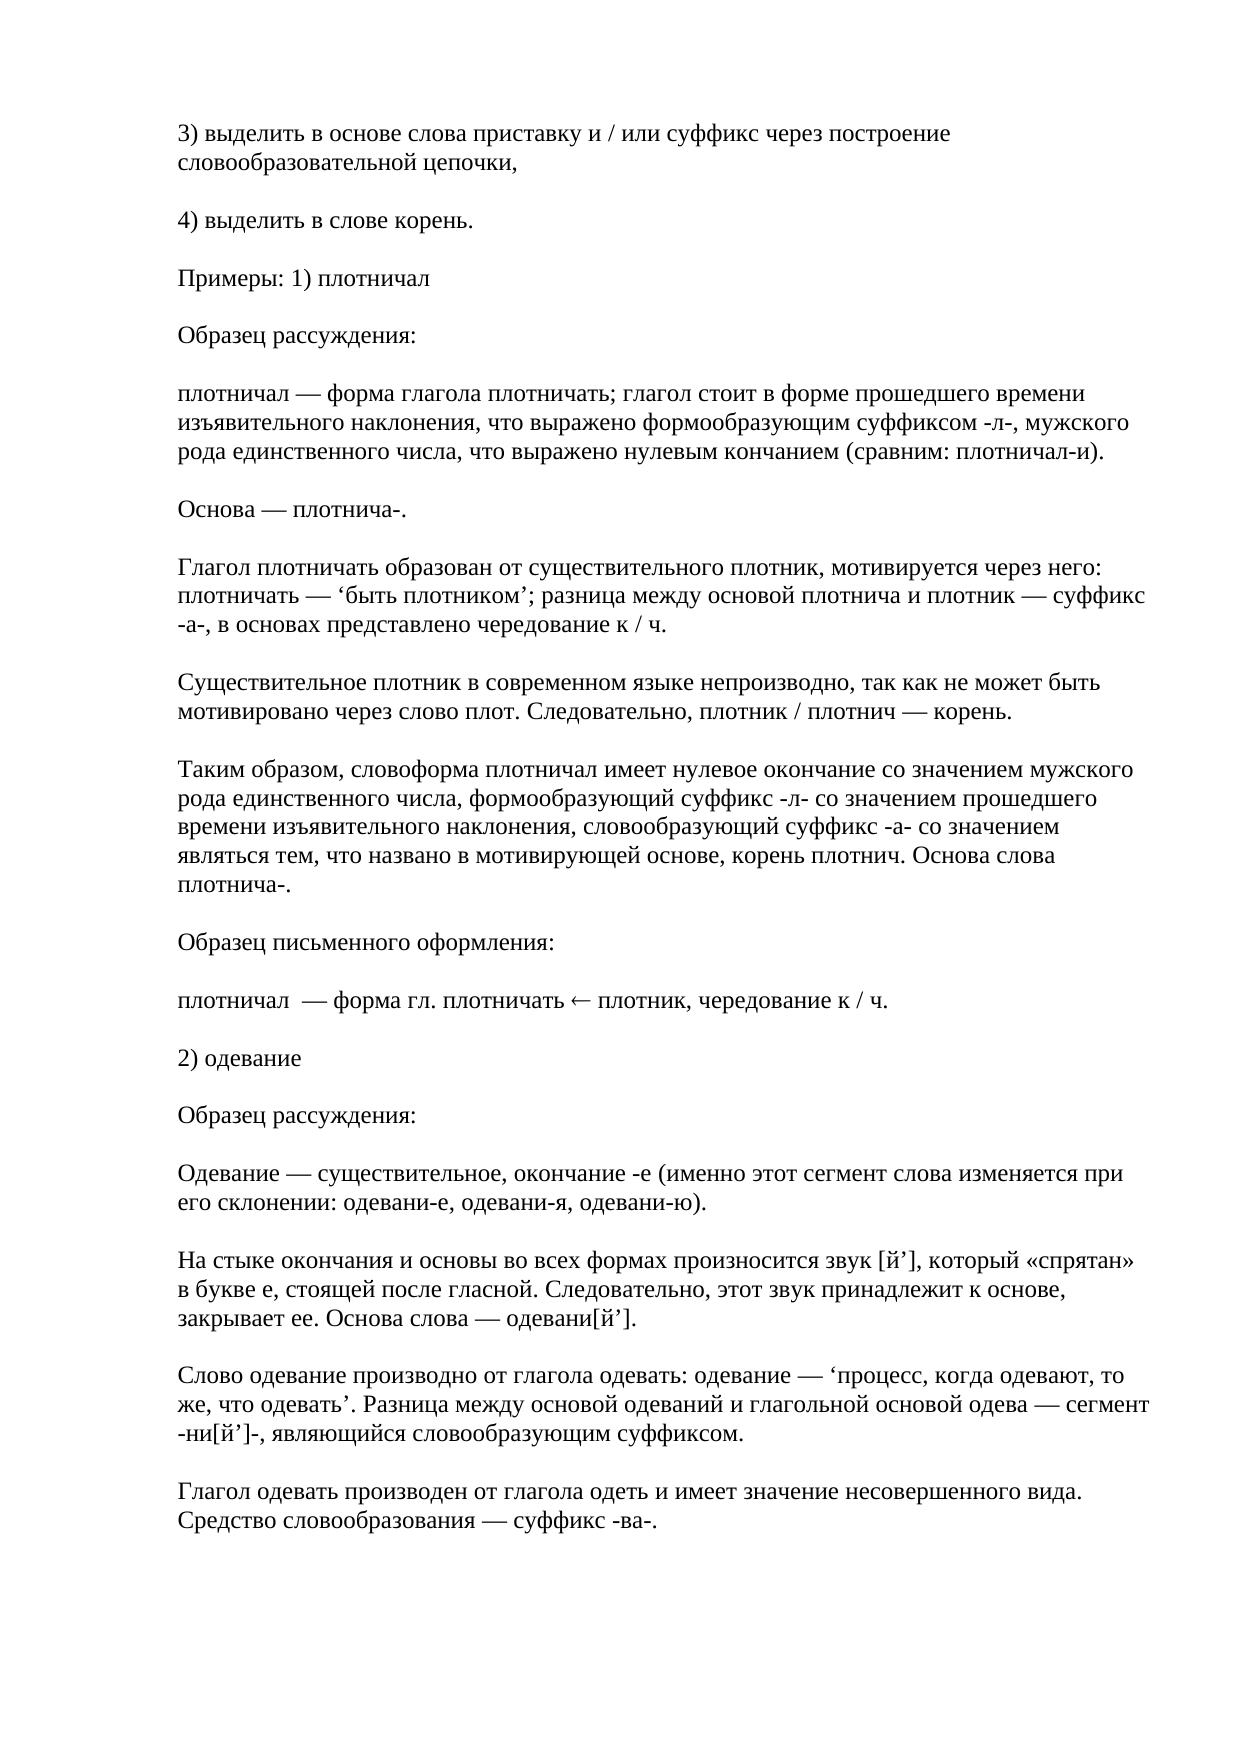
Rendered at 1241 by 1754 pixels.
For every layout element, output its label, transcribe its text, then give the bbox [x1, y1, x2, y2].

text 3) выделить в основе слова приставку и / или суффикс через построение словообразовательной цепочки, [177, 118, 1152, 176]
text Образец рассуждения: [177, 1101, 1152, 1129]
text Слово одевание производно от глагола одевать: одевание — ‘процесс, когда одевают, то же, что одевать’. Разница между основой одеваний и глагольной основой одева — сегмент -ни[й’]-, являющийся словообразующим суффиксом. [177, 1361, 1152, 1447]
text Глагол плотничать образован от существительного плотник, мотивируется через него: плотничать — ‘быть плотником’; разница между основой плотнича и плотник — суффикс -а-, в основах представлено чередование к / ч. [177, 552, 1152, 638]
text Основа — плотнича-. [177, 494, 1152, 523]
text Существительное плотник в современном языке непроизводно, так как не может быть мотивировано через слово плот. Следовательно, плотник / плотнич — корень. [177, 667, 1152, 725]
text плотничал — форма гл. плотничать плотник, чередование к / ч. [177, 985, 1152, 1013]
text Глагол одевать производен от глагола одеть и имеет значение несовершенного вида. Средство словообразования — суффикс -ва-. [177, 1476, 1152, 1533]
text Одевание — существительное, окончание -е (именно этот сегмент слова изменяется при его склонении: одевани-е, одевани-я, одевани-ю). [177, 1158, 1152, 1216]
text плотничал — форма глагола плотничать; глагол стоит в форме прошедшего времени изъявительного наклонения, что выражено формообразующим суффиксом -л-, мужского рода единственного числа, что выражено нулевым кончанием (сравним: плотничал-и). [177, 378, 1152, 465]
text Образец рассуждения: [177, 321, 1152, 349]
text 4) выделить в слове корень. [177, 205, 1152, 233]
text 2) одевание [177, 1043, 1152, 1071]
text Таким образом, словоформа плотничал имеет нулевое окончание со значением мужского рода единственного числа, формообразующий суффикс -л- со значением прошедшего времени изъявительного наклонения, словообразующий суффикс -а- со значением являться тем, что названо в мотивирующей основе, корень плотнич. Основа слова плотнича-. [177, 754, 1152, 898]
text Образец письменного оформления: [177, 927, 1152, 956]
text На стыке окончания и основы во всех формах произносится звук [й’], который «спрятан» в букве е, стоящей после гласной. Следовательно, этот звук принадлежит к основе, закрывает ее. Основа слова — одевани[й’]. [177, 1245, 1152, 1331]
text Примеры: 1) плотничал [177, 263, 1152, 291]
